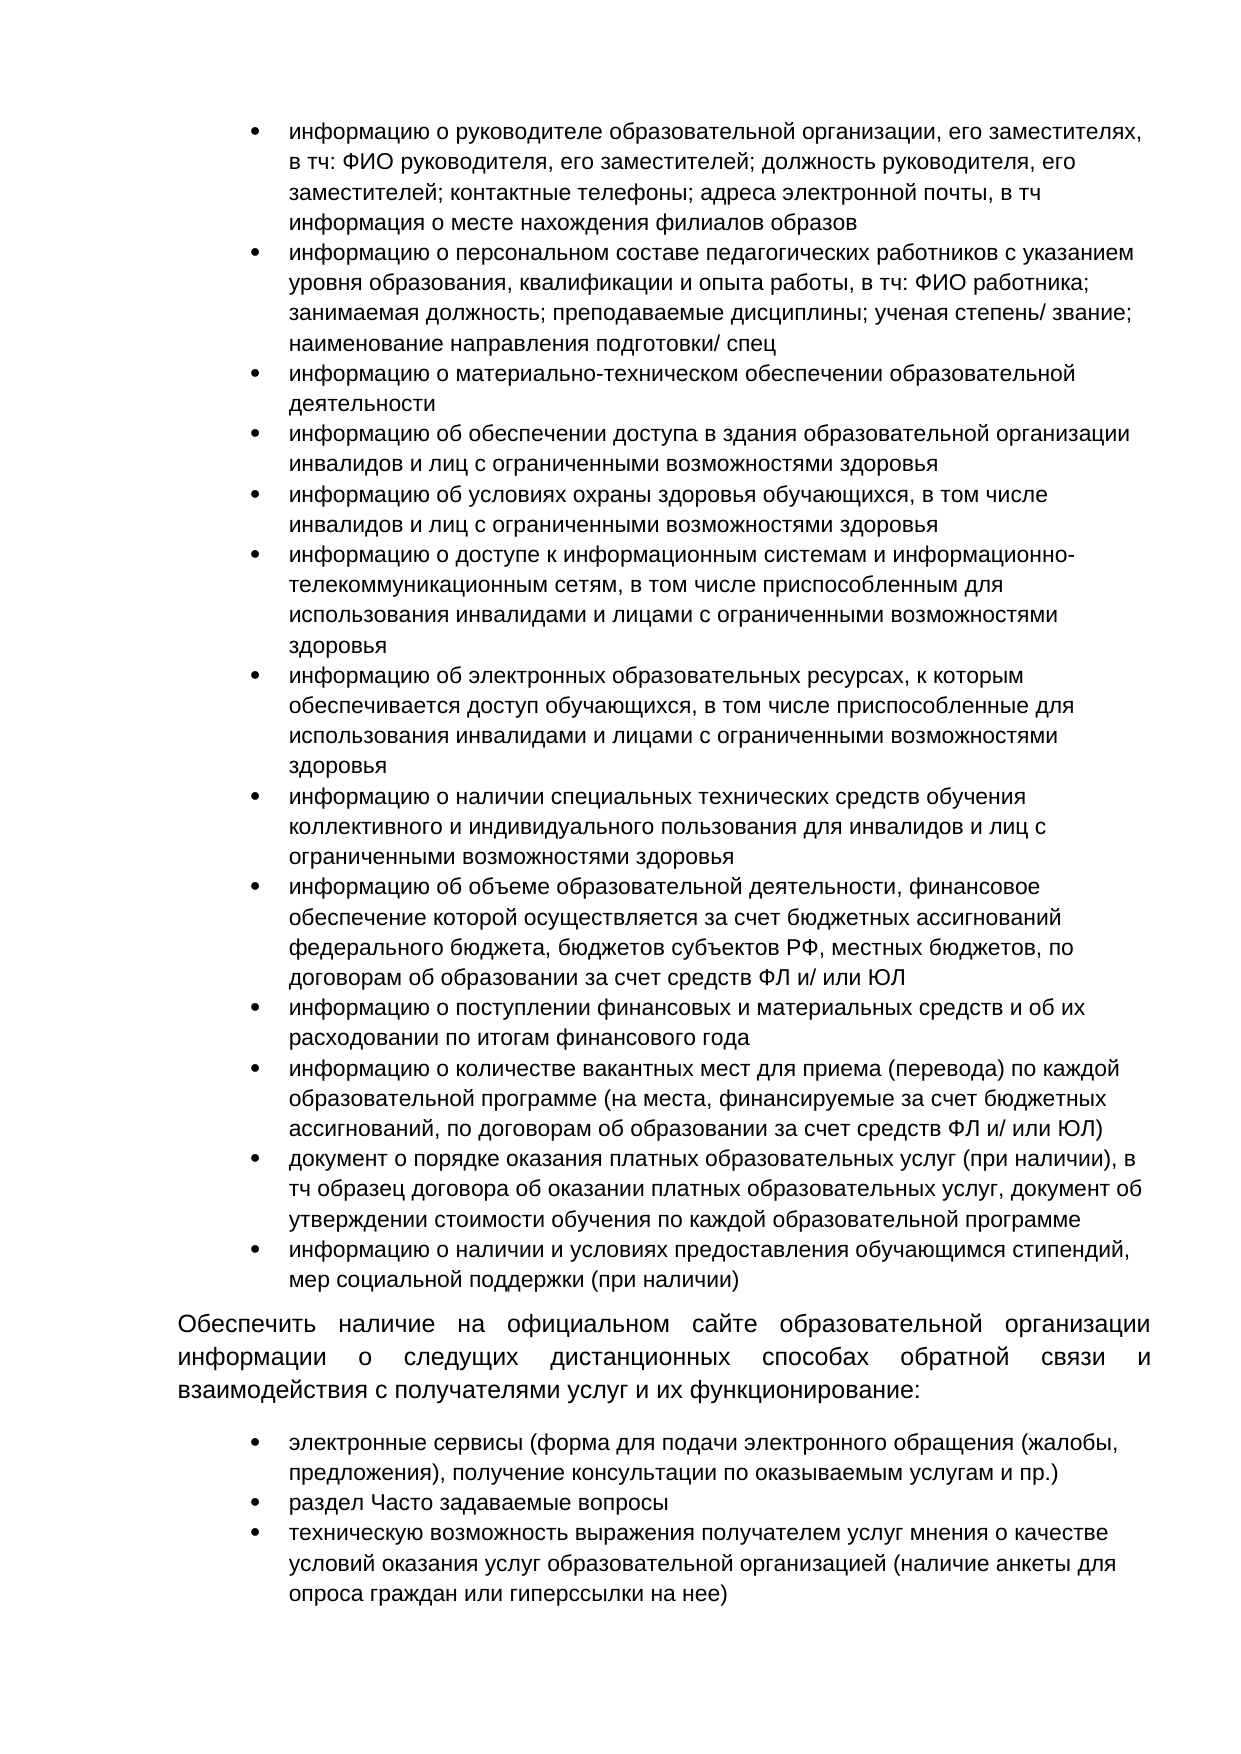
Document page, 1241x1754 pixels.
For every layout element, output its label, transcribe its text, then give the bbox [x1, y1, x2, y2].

list информацию о поступлении финансовых и материальных средств и об их расходовании по итогам финансового года [251, 994, 1152, 1051]
list информацию о материально-техническом обеспечении образовательной деятельности [251, 360, 1152, 416]
list информацию о персональном составе педагогических работников с указанием уровня образования, квалификации и опыта работы, в тч: ФИО работника; занимаемая должность; преподаваемые дисциплины; ученая степень/ звание; наименование направления подготовки/ спец [251, 239, 1152, 356]
list информацию об электронных образовательных ресурсах, к которым обеспечивается доступ обучающихся, в том числе приспособленные для использования инвалидами и лицами с ограниченными возможностями здоровья [251, 662, 1152, 779]
list документ о порядке оказания платных образовательных услуг (при наличии), в тч образец договора об оказании платных образовательных услуг, документ об утверждении стоимости обучения по каждой образовательной программе [251, 1145, 1152, 1232]
list информацию о наличии и условиях предоставления обучающимся стипендий, мер социальной поддержки (при наличии) [251, 1236, 1152, 1292]
text Обеспечить наличие на официальном сайте образовательной организации информации о следущих дистанционных способах обратной связи и взаимодействия с получателями услуг и их функционирование: [177, 1309, 1152, 1403]
list информацию о руководителе образовательной организации, его заместителях, в тч: ФИО руководителя, его заместителей; должность руководителя, его заместителей; контактные телефоны; адреса электронной почты, в тч информация о месте нахождения филиалов образов [251, 118, 1152, 235]
list информацию о количестве вакантных мест для приема (перевода) по каждой образовательной программе (на места, финансируемые за счет бюджетных ассигнований, по договорам об образовании за счет средств ФЛ и/ или ЮЛ) [251, 1054, 1152, 1141]
list информацию об условиях охраны здоровья обучающихся, в том числе инвалидов и лиц с ограниченными возможностями здоровья [251, 481, 1152, 537]
list информацию о доступе к информационным системам и информационно-телекоммуникационным сетям, в том числе приспособленным для использования инвалидами и лицами с ограниченными возможностями здоровья [251, 541, 1152, 658]
list электронные сервисы (форма для подачи электронного обращения (жалобы, предложения), получение консультации по оказываемым услугам и пр.) [251, 1429, 1152, 1485]
list информацию об обеспечении доступа в здания образовательной организации инвалидов и лиц с ограниченными возможностями здоровья [251, 420, 1152, 477]
list информацию об объеме образовательной деятельности, финансовое обеспечение которой осуществляется за счет бюджетных ассигнований федерального бюджета, бюджетов субъектов РФ, местных бюджетов, по договорам об образовании за счет средств ФЛ и/ или ЮЛ [251, 873, 1152, 990]
list раздел Часто задаваемые вопросы [251, 1489, 1152, 1515]
list информацию о наличии специальных технических средств обучения коллективного и индивидуального пользования для инвалидов и лиц с ограниченными возможностями здоровья [251, 783, 1152, 869]
list техническую возможность выражения получателем услуг мнения о качестве условий оказания услуг образовательной организацией (наличие анкеты для опроса граждан или гиперссылки на нее) [251, 1519, 1152, 1606]
